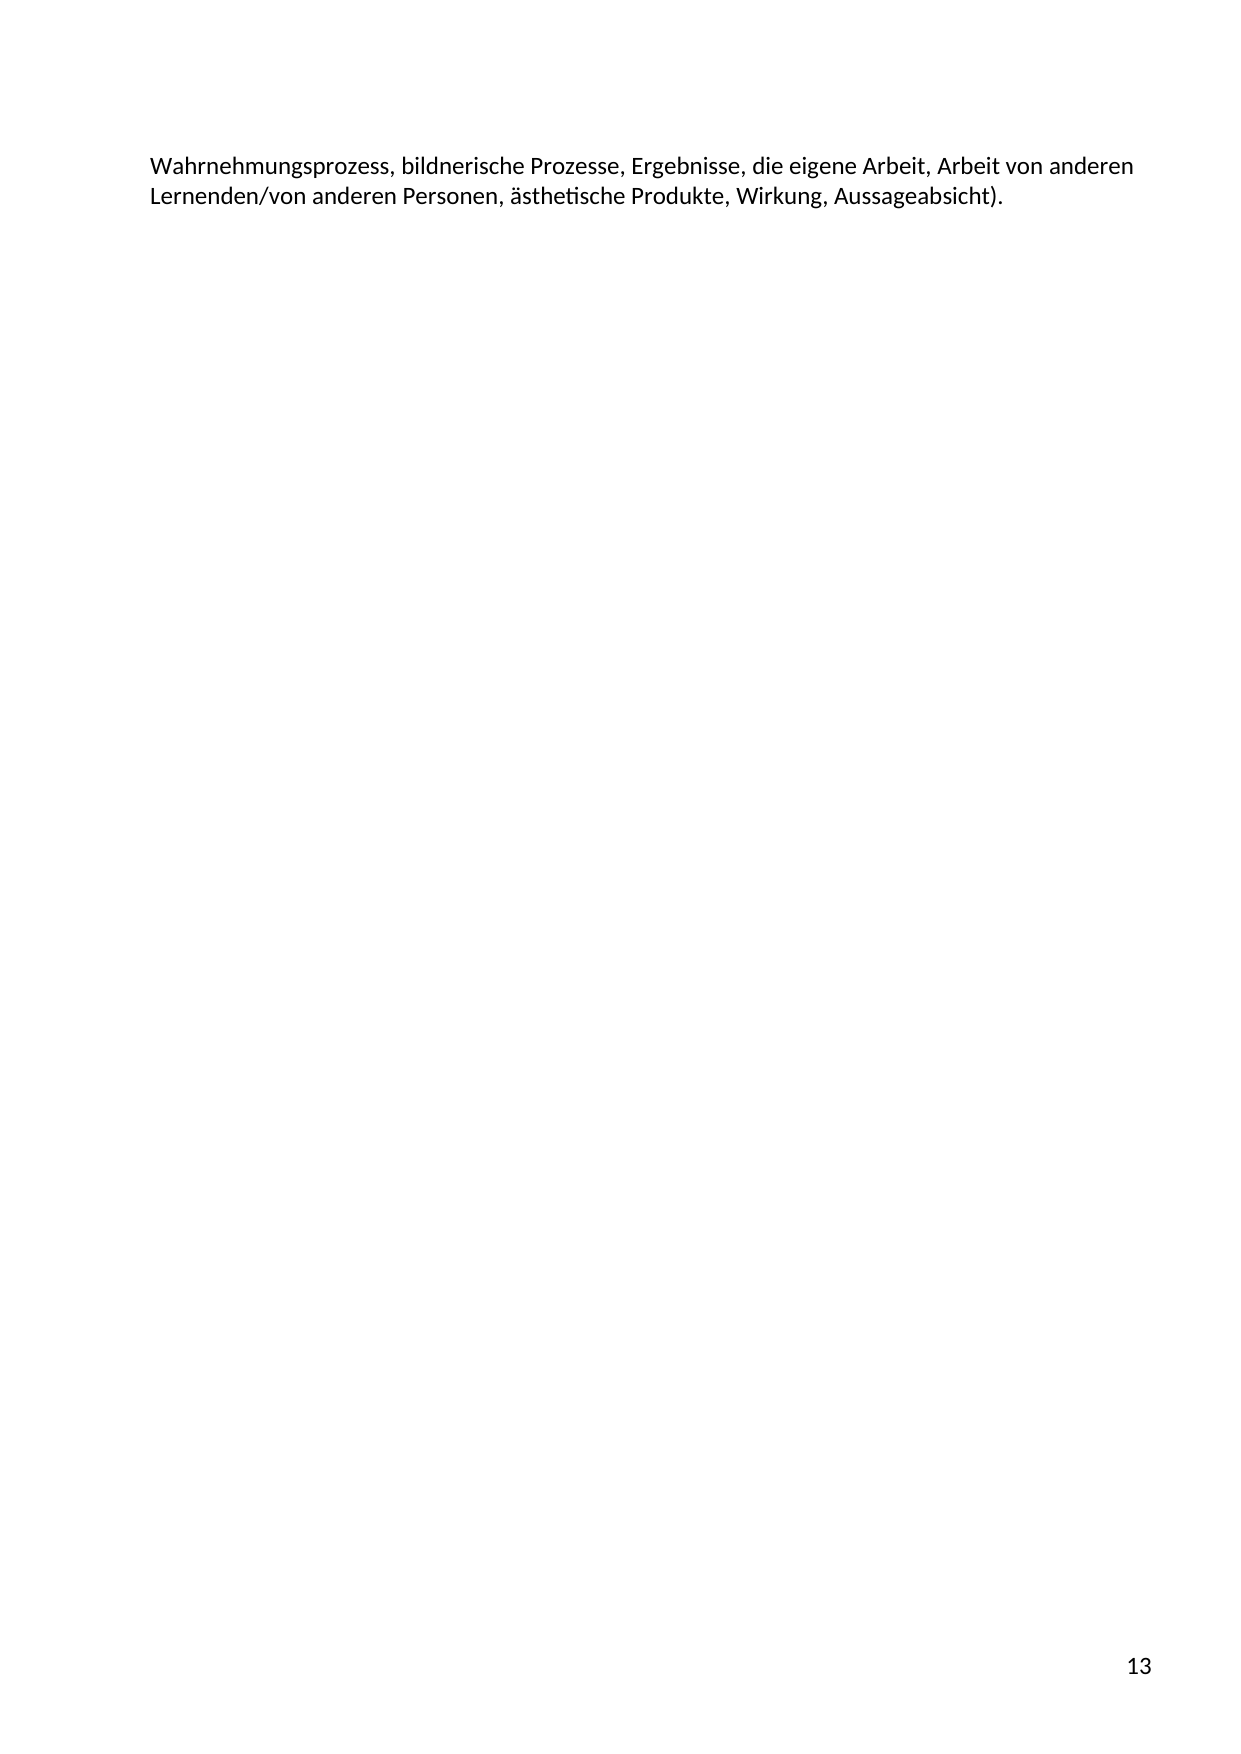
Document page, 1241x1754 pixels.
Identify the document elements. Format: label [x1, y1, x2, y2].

text [150, 150, 1152, 211]
